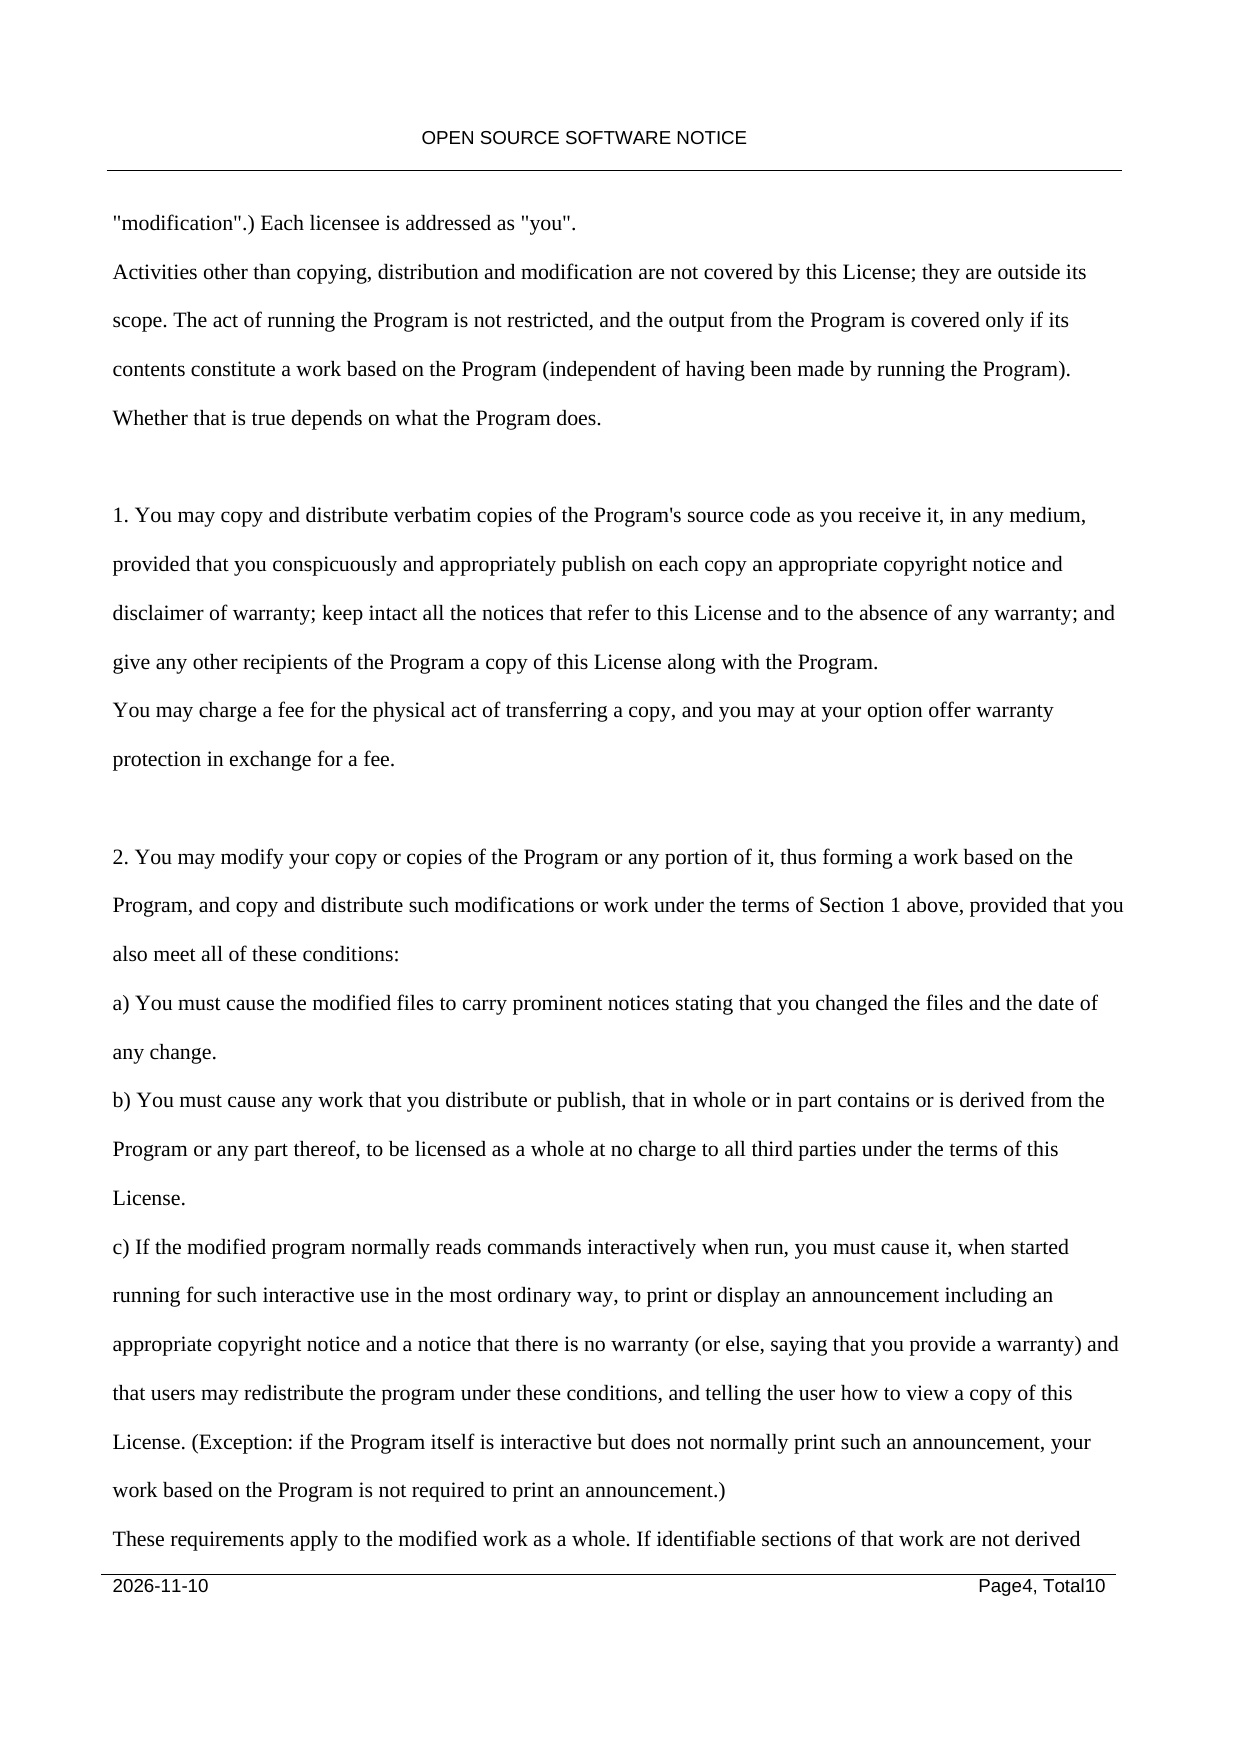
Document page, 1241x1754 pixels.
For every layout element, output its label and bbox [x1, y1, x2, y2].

text [112, 206, 1128, 1555]
